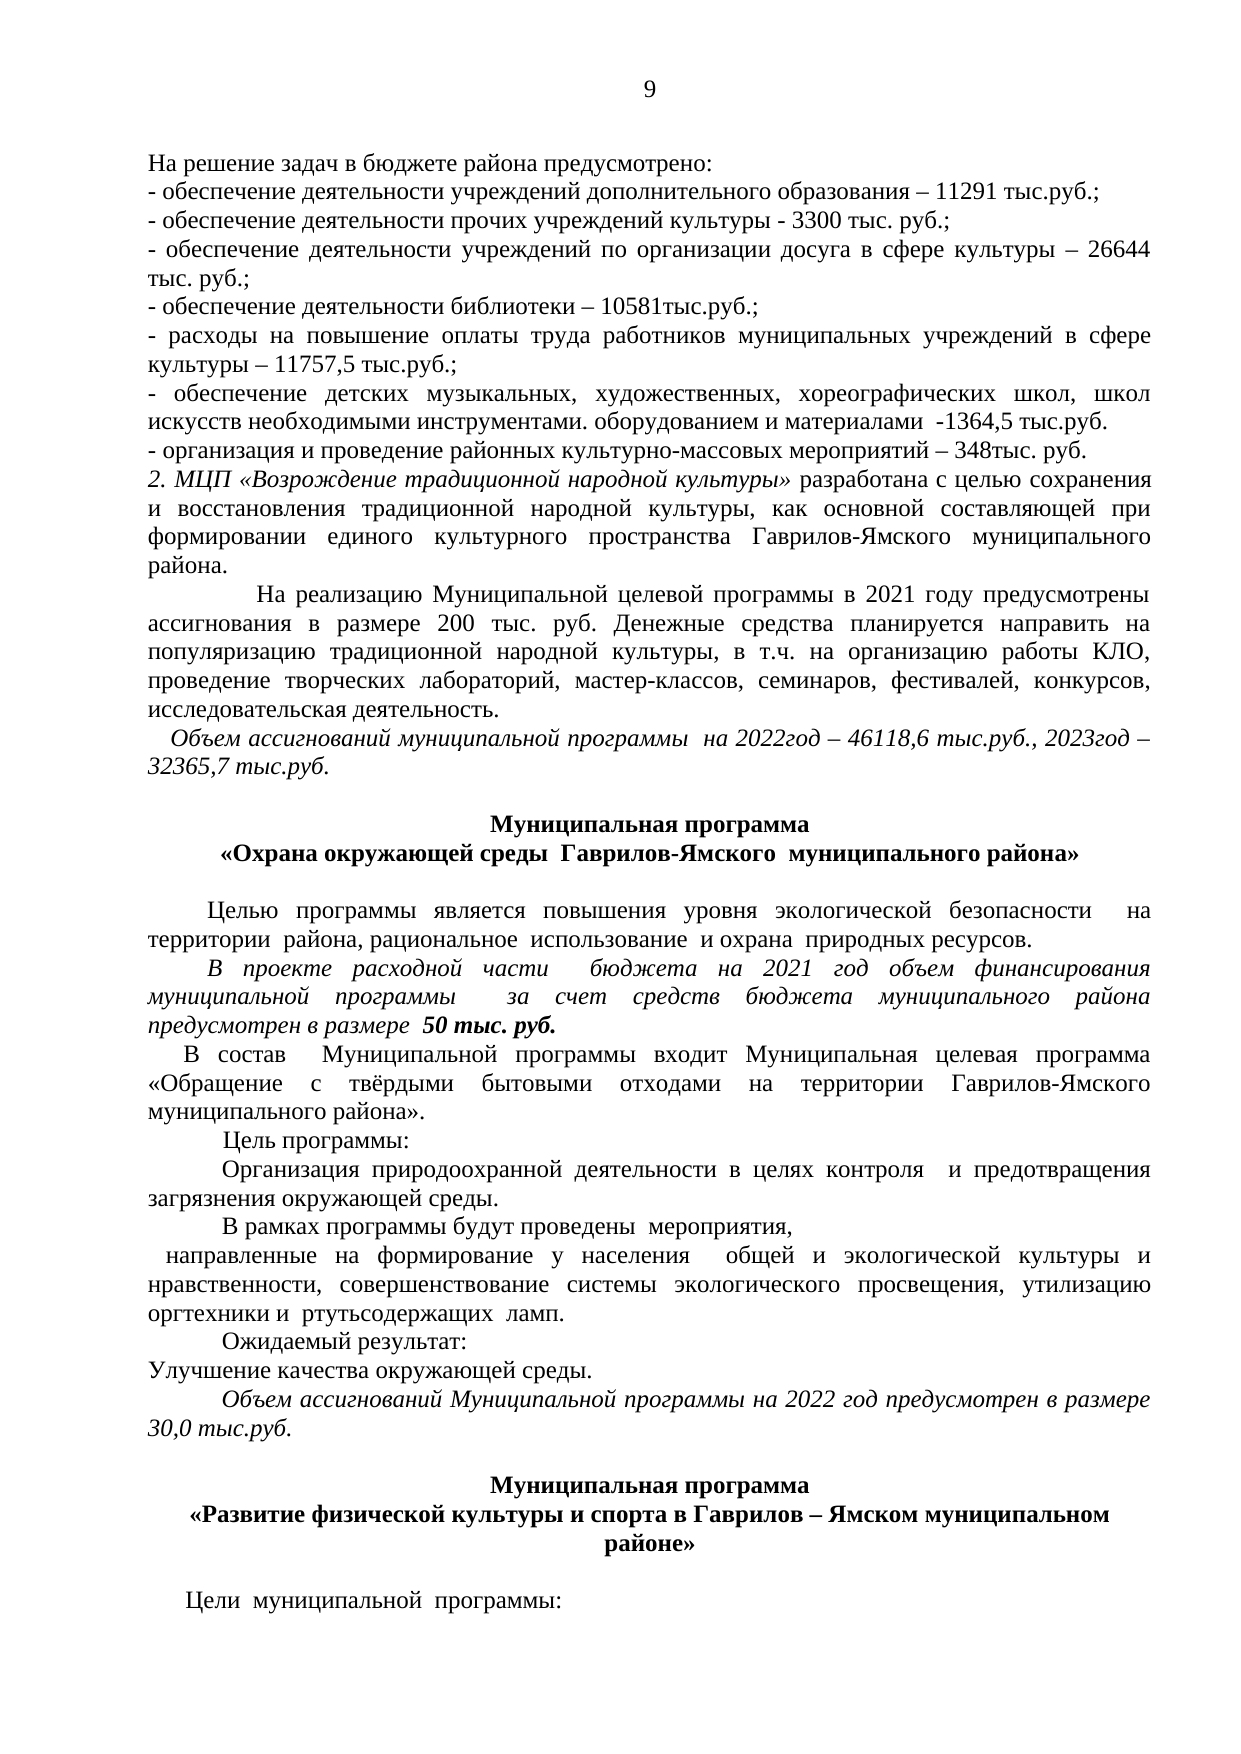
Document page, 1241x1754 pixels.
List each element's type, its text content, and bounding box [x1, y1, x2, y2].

text Объем ассигнований муниципальной программы на 2022год – 46118,6 тыс.руб., 2023год – 32365,7 тыс.руб. [148, 723, 1152, 780]
text Целью программы является повышения уровня экологической безопасности на территории района, рациональное использование и охрана природных ресурсов. [148, 895, 1152, 953]
text направленные на формирование у населения общей и экологической культуры и нравственности, совершенствование системы экологического просвещения, утилизацию оргтехники и ртутьсодержащих ламп. [148, 1240, 1152, 1326]
text - организация и проведение районных культурно-массовых мероприятий – 348тыс. руб. [148, 435, 1152, 464]
text Цели муниципальной программы: [148, 1585, 1152, 1614]
text На решение задач в бюджете района предусмотрено: [148, 148, 1152, 176]
text «Охрана окружающей среды Гаврилов-Ямского муниципального района» [148, 838, 1152, 866]
text «Развитие физической культуры и спорта в Гаврилов – Ямском муниципальном районе» [148, 1499, 1152, 1556]
text Улучшение качества окружающей среды. [148, 1355, 1152, 1384]
text В проекте расходной части бюджета на 2021 год объем финансирования муниципальной программы за счет средств бюджета муниципального района предусмотрен в размере 50 тыс. руб. [148, 953, 1152, 1039]
text - обеспечение деятельности прочих учреждений культуры - 3300 тыс. руб.; [148, 205, 1152, 234]
text Объем ассигнований Муниципальной программы на 2022 год предусмотрен в размере 30,0 тыс.руб. [148, 1384, 1152, 1441]
text На реализацию Муниципальной целевой программы в 2021 году предусмотрены ассигнования в размере 200 тыс. руб. Денежные средства планируется направить на популяризацию традиционной народной культуры, в т.ч. на организацию работы КЛО, проведение творческих лабораторий, мастер-классов, семинаров, фестивалей, конкурсов, исследовательская деятельность. [148, 579, 1152, 723]
text Цель программы: [148, 1125, 1152, 1154]
text Муниципальная программа [148, 1470, 1152, 1499]
text - обеспечение деятельности учреждений по организации досуга в сфере культуры – 26644 тыс. руб.; [148, 234, 1152, 291]
text - обеспечение деятельности библиотеки – 10581тыс.руб.; [148, 291, 1152, 320]
text В рамках программы будут проведены мероприятия, [148, 1211, 1152, 1240]
text Ожидаемый результат: [148, 1326, 1152, 1355]
text - обеспечение деятельности учреждений дополнительного образования – 11291 тыс.руб.; [148, 176, 1152, 205]
text Муниципальная программа [148, 809, 1152, 838]
text 2. МЦП «Возрождение традиционной народной культуры» разработана с целью сохранения и восстановления традиционной народной культуры, как основной составляющей при формировании единого культурного пространства Гаврилов-Ямского муниципального района. [148, 464, 1152, 579]
text Организация природоохранной деятельности в целях контроля и предотвращения загрязнения окружающей среды. [148, 1154, 1152, 1211]
text В состав Муниципальной программы входит Муниципальная целевая программа «Обращение с твёрдыми бытовыми отходами на территории Гаврилов-Ямского муниципального района». [148, 1039, 1152, 1125]
text - расходы на повышение оплаты труда работников муниципальных учреждений в сфере культуры – 11757,5 тыс.руб.; [148, 320, 1152, 378]
text - обеспечение детских музыкальных, художественных, хореографических школ, школ искусств необходимыми инструментами. оборудованием и материалами -1364,5 тыс.руб. [148, 378, 1152, 435]
